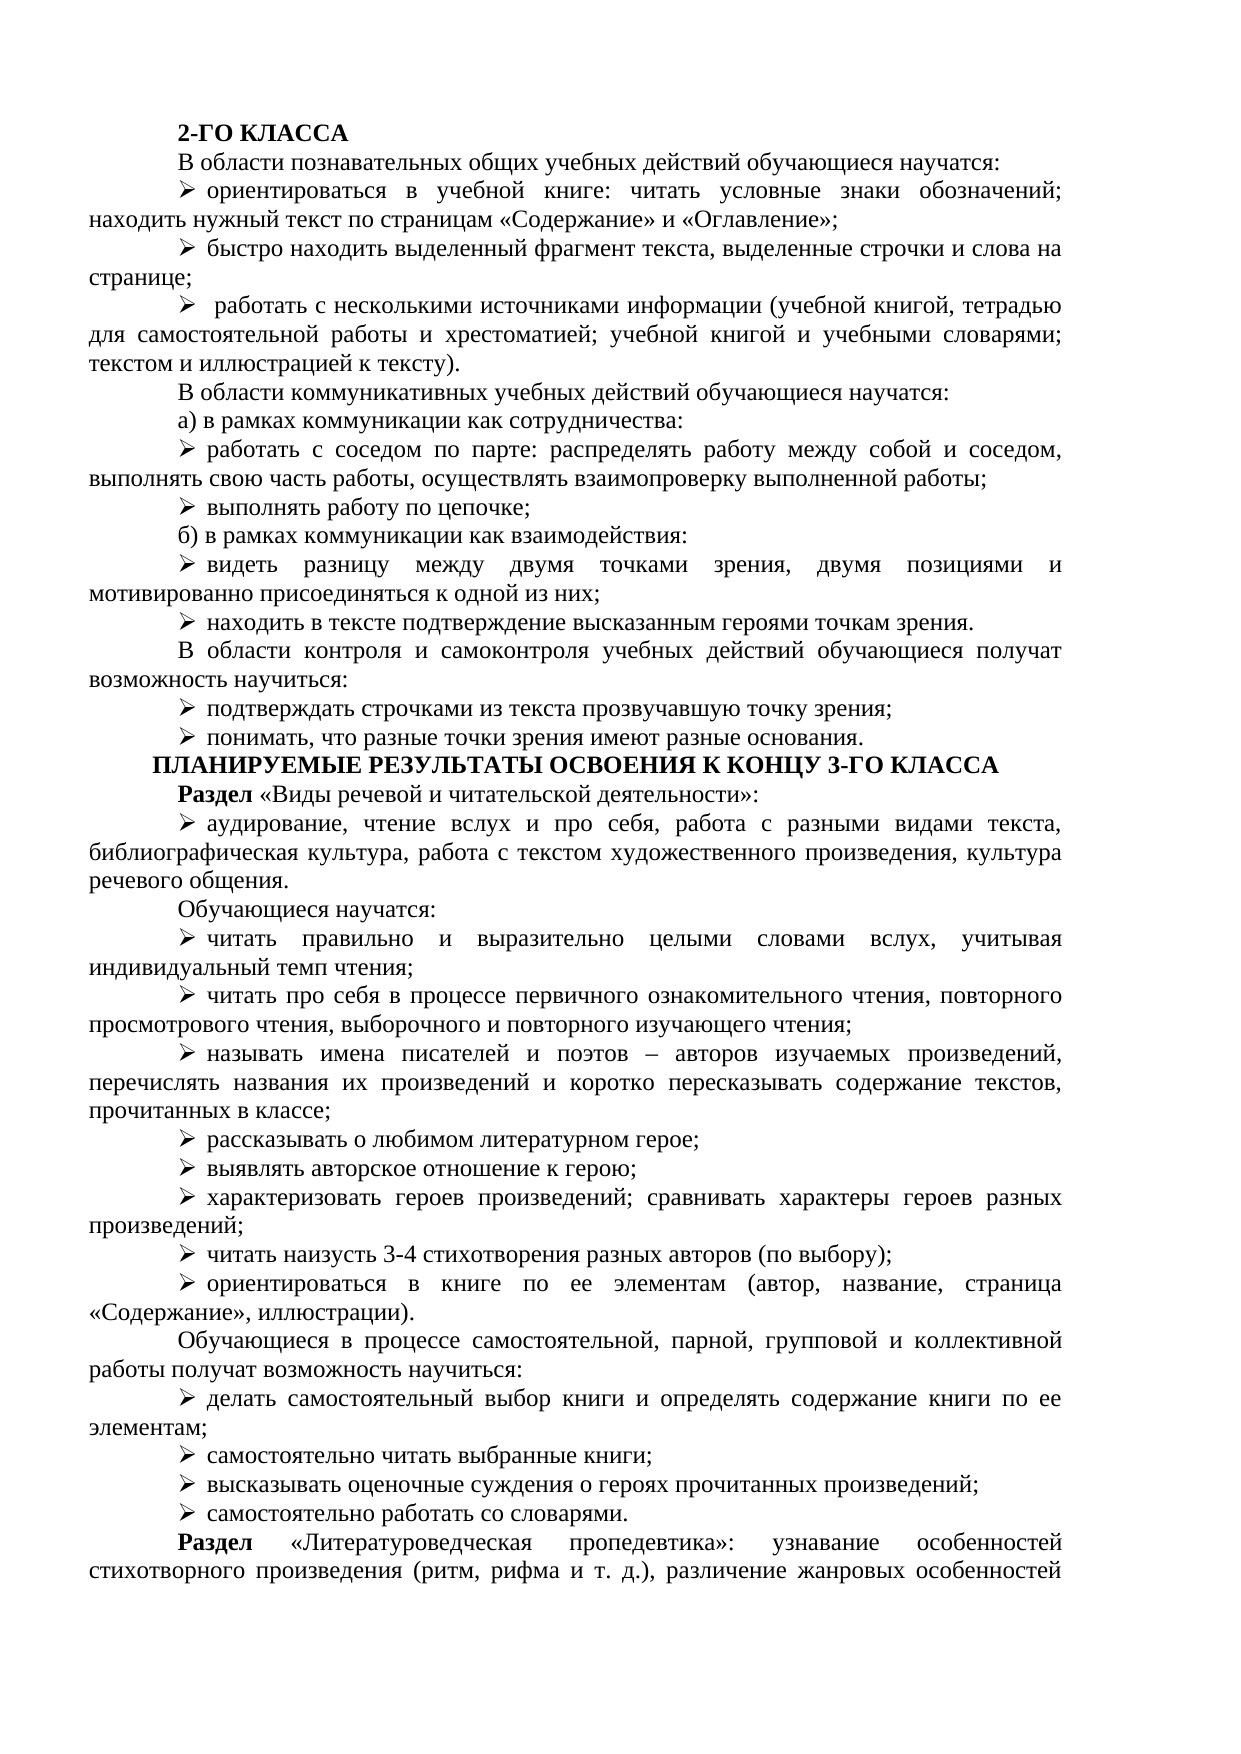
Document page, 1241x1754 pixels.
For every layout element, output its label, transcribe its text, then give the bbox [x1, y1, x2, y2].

list понимать, что разные точки зрения имеют разные основания. [88, 722, 1063, 751]
list аудирование, чтение вслух и про себя, работа с разными видами текста, библиографическая культура, работа с текстом художественного произведения, культура речевого общения. [88, 808, 1063, 894]
text В области познавательных общих учебных действий обучающиеся научатся: [88, 147, 1063, 176]
list делать самостоятельный выбор книги и определять содержание книги по ее элементам; [88, 1383, 1063, 1441]
text Обучающиеся в процессе самостоятельной, парной, групповой и коллективной работы получат возможность научиться: [88, 1326, 1063, 1383]
list читать наизусть 3-4 стихотворения разных авторов (по выбору); [88, 1239, 1063, 1268]
list читать правильно и выразительно целыми словами вслух, учитывая индивидуальный темп чтения; [88, 923, 1063, 981]
list самостоятельно работать со словарями. [88, 1498, 1063, 1527]
list читать про себя в процессе первичного ознакомительного чтения, повторного просмотрового чтения, выборочного и повторного изучающего чтения; [88, 981, 1063, 1038]
list работать с несколькими источниками информации (учебной книгой, тетрадью для самостоятельной работы и хрестоматией; учебной книгой и учебными словарями; текстом и иллюстрацией к тексту). [88, 291, 1063, 377]
list самостоятельно читать выбранные книги; [88, 1441, 1063, 1469]
list высказывать оценочные суждения о героях прочитанных произведений; [88, 1469, 1063, 1498]
text б) в рамках коммуникации как взаимодействия: [88, 521, 1063, 549]
list характеризовать героев произведений; сравнивать характеры героев разных произведений; [88, 1182, 1063, 1239]
text Обучающиеся научатся: [88, 894, 1063, 923]
list работать с соседом по парте: распределять работу между собой и соседом, выполнять свою часть работы, осуществлять взаимопроверку выполненной работы; [88, 434, 1063, 492]
text а) в рамках коммуникации как сотрудничества: [88, 406, 1063, 434]
text В области коммуникативных учебных действий обучающиеся научатся: [88, 377, 1063, 406]
list находить в тексте подтверждение высказанным героями точкам зрения. [88, 607, 1063, 636]
list видеть разницу между двумя точками зрения, двумя позициями и мотивированно присоединяться к одной из них; [88, 549, 1063, 607]
list ориентироваться в книге по ее элементам (автор, название, страница «Содержание», иллюстрации). [88, 1268, 1063, 1326]
list ориентироваться в учебной книге: читать условные знаки обозначений; находить нужный текст по страницам «Содержание» и «Оглавление»; [88, 176, 1063, 233]
list выявлять авторское отношение к герою; [88, 1153, 1063, 1182]
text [88, 1527, 1063, 1584]
text Раздел «Виды речевой и читательской деятельности»: [88, 779, 1063, 808]
text В области контроля и самоконтроля учебных действий обучающиеся получат возможность научиться: [88, 636, 1063, 693]
list подтверждать строчками из текста прозвучавшую точку зрения; [88, 693, 1063, 722]
list выполнять работу по цепочке; [88, 492, 1063, 521]
list называть имена писателей и поэтов – авторов изучаемых произведений, перечислять названия их произведений и коротко пересказывать содержание текстов, прочитанных в классе; [88, 1038, 1063, 1124]
list быстро находить выделенный фрагмент текста, выделенные строчки и слова на странице; [88, 233, 1063, 291]
list рассказывать о любимом литературном герое; [88, 1124, 1063, 1153]
text 2-ГО КЛАССА [88, 118, 1063, 147]
text ПЛАНИРУЕМЫЕ РЕЗУЛЬТАТЫ ОСВОЕНИЯ К КОНЦУ 3-ГО КЛАССА [88, 751, 1063, 779]
